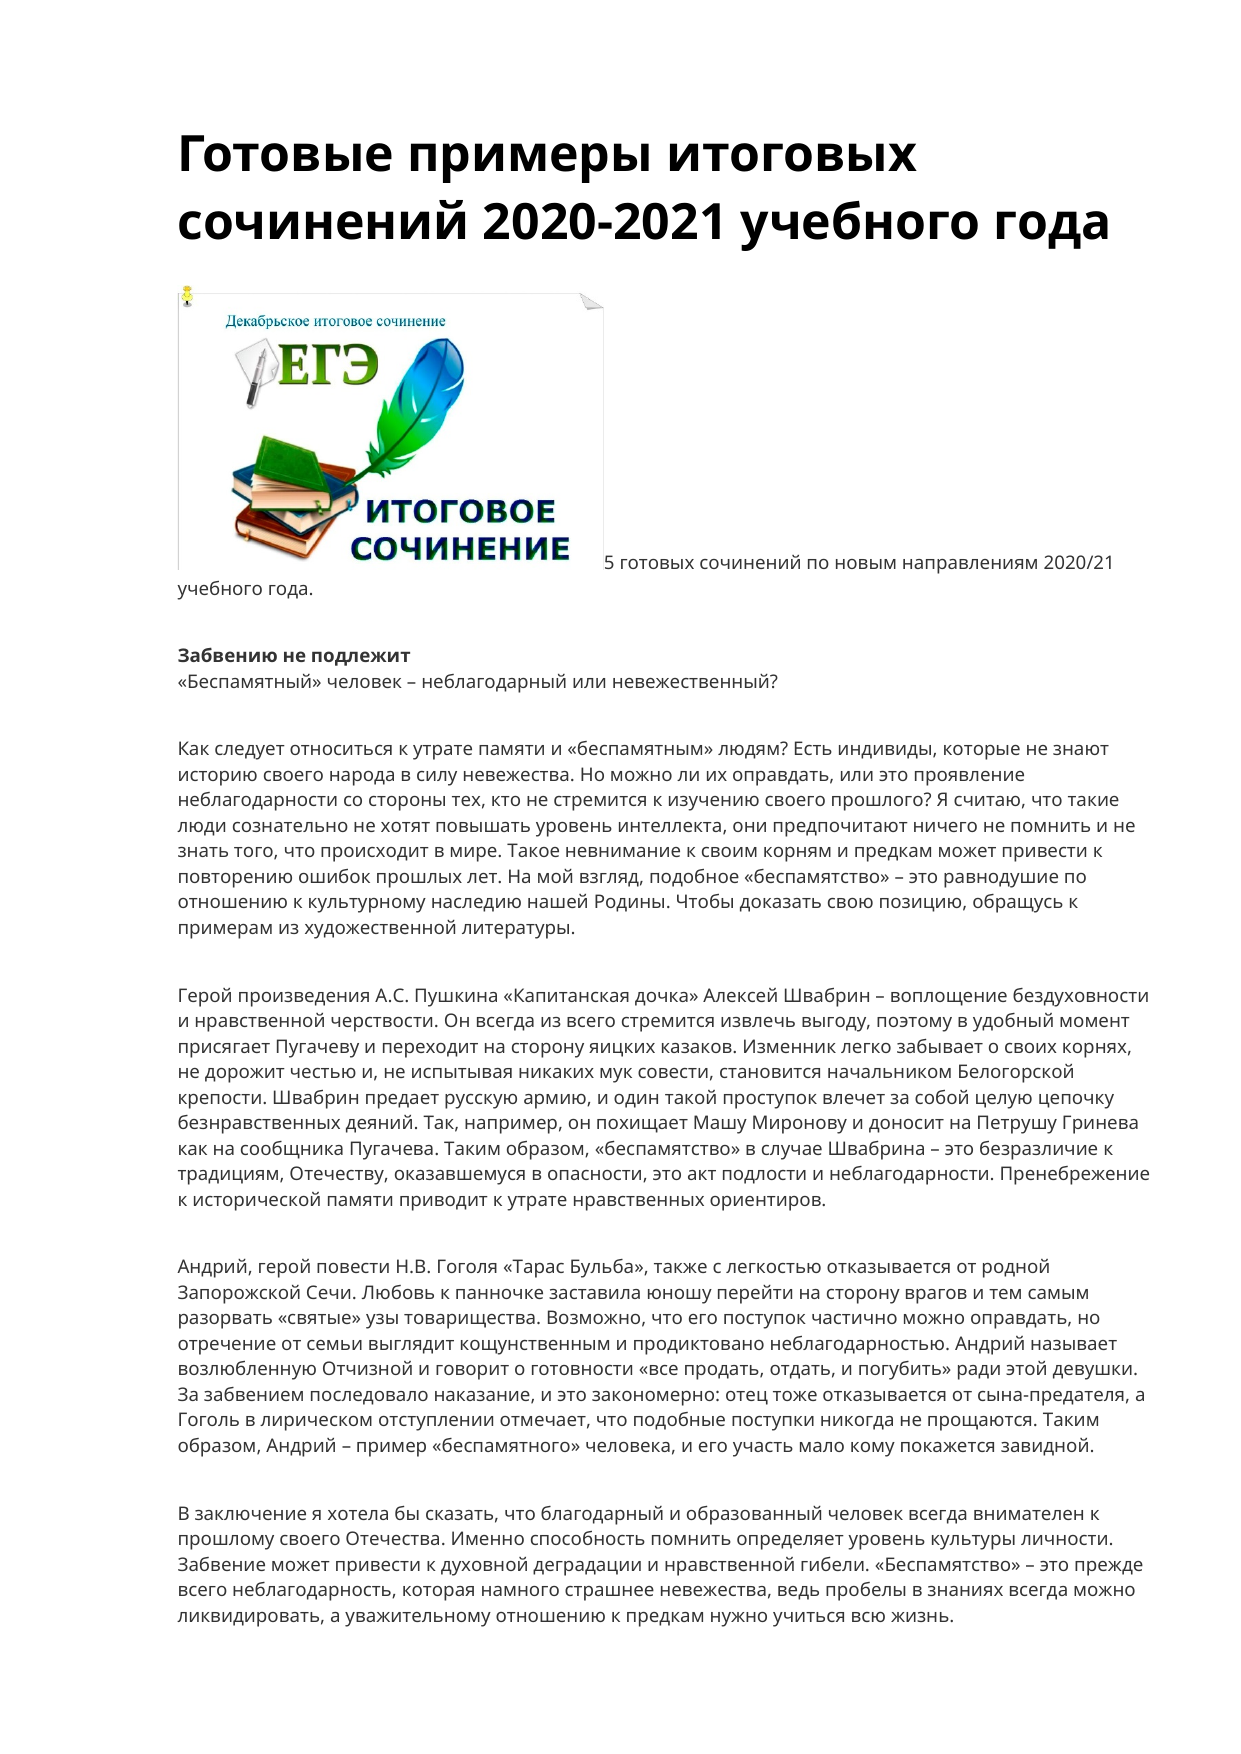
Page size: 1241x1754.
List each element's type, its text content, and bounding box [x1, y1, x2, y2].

text Готовые примеры итоговых сочинений 2020-2021 учебного года [177, 118, 1152, 254]
text Забвению не подлежит [177, 642, 1152, 668]
text «Беспамятный» человек – неблагодарный или невежественный? [177, 668, 1152, 693]
picture [177, 285, 604, 570]
text Андрий, герой повести Н.В. Гоголя «Тарас Бульба», также с легкостью отказывается от родной Запорожской Сечи. Любовь к панночке заставила юношу перейти на сторону врагов и тем самым разорвать «святые» узы товарищества. Возможно, что его поступок частично можно оправдать, но отречение от семьи выглядит кощунственным и продиктовано неблагодарностью. Андрий называет возлюбленную Отчизной и говорит о готовности «все продать, отдать, и погубить» ради этой девушки. За забвением последовало наказание, и это закономерно: отец тоже отказывается от сына-предателя, а Гоголь в лирическом отступлении отмечает, что подобные поступки никогда не прощаются. Таким образом, Андрий – пример «беспамятного» человека, и его участь мало кому покажется завидной. [177, 1254, 1152, 1458]
text В заключение я хотела бы сказать, что благодарный и образованный человек всегда внимателен к прошлому своего Отечества. Именно способность помнить определяет уровень культуры личности. Забвение может привести к духовной деградации и нравственной гибели. «Беспамятство» – это прежде всего неблагодарность, которая намного страшнее невежества, ведь пробелы в знаниях всегда можно ликвидировать, а уважительному отношению к предкам нужно учиться всю жизнь. [177, 1500, 1152, 1627]
text Как следует относиться к утрате памяти и «беспамятным» людям? Есть индивиды, которые не знают историю своего народа в силу невежества. Но можно ли их оправдать, или это проявление неблагодарности со стороны тех, кто не стремится к изучению своего прошлого? Я считаю, что такие люди сознательно не хотят повышать уровень интеллекта, они предпочитают ничего не помнить и не знать того, что происходит в мире. Такое невнимание к своим корням и предкам может привести к повторению ошибок прошлых лет. На мой взгляд, подобное «беспамятство» – это равнодушие по отношению к культурному наследию нашей Родины. Чтобы доказать свою позицию, обращусь к примерам из художественной литературы. [177, 736, 1152, 940]
text Герой произведения А.С. Пушкина «Капитанская дочка» Алексей Швабрин – воплощение бездуховности и нравственной черствости. Он всегда из всего стремится извлечь выгоду, поэтому в удобный момент присягает Пугачеву и переходит на сторону яицких казаков. Изменник легко забывает о своих корнях, не дорожит честью и, не испытывая никаких мук совести, становится начальником Белогорской крепости. Швабрин предает русскую армию, и один такой проступок влечет за собой целую цепочку безнравственных деяний. Так, например, он похищает Машу Миронову и доносит на Петрушу Гринева как на сообщника Пугачева. Таким образом, «беспамятство» в случае Швабрина – это безразличие к традициям, Отечеству, оказавшемуся в опасности, это акт подлости и неблагодарности. Пренебрежение к исторической памяти приводит к утрате нравственных ориентиров. [177, 982, 1152, 1212]
